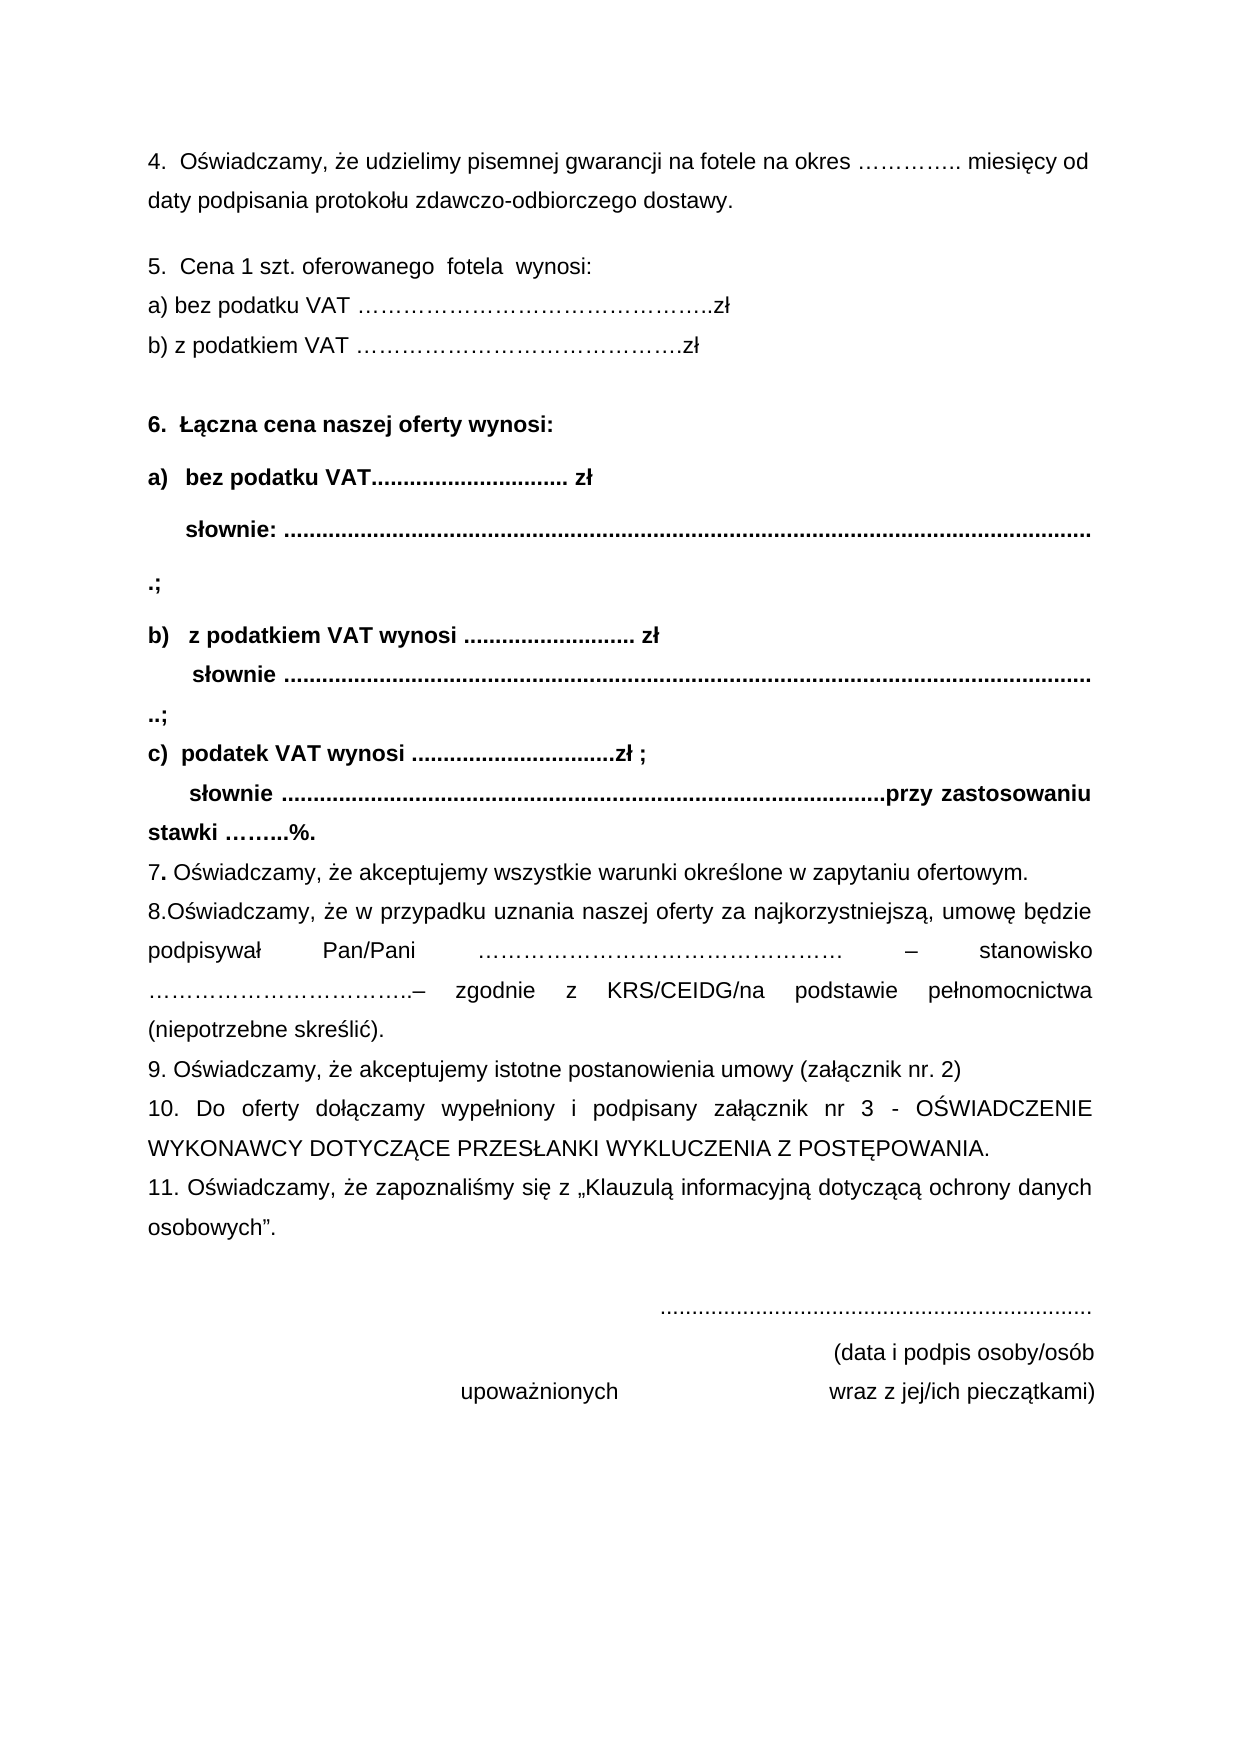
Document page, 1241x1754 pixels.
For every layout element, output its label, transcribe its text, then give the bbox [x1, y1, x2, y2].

text 11. Oświadczamy, że zapoznaliśmy się z „Klauzulą informacyjną dotyczącą ochrony danych osobowych”. [148, 1174, 1093, 1240]
text 4. Oświadczamy, że udzielimy pisemnej gwarancji na fotele na okres ………….. miesięcy od daty podpisania protokołu zdawczo-odbiorczego dostawy. [148, 148, 1093, 213]
list bez podatku VAT............................... zł [148, 463, 1093, 490]
text c) podatek VAT wynosi ................................zł ; [148, 740, 1093, 766]
text 10. Do oferty dołączamy wypełniony i podpisany załącznik nr 3 - OŚWIADCZENIE WYKONAWCY DOTYCZĄCE PRZESŁANKI WYKLUCZENIA Z POSTĘPOWANIA. [148, 1095, 1093, 1161]
text 8.Oświadczamy, że w przypadku uznania naszej oferty za najkorzystniejszą, umowę będzie podpisywał Pan/Pani ………………………………………… – stanowisko ……………………………..– zgodnie z KRS/CEIDG/na podstawie pełnomocnictwa (niepotrzebne skreślić). [148, 898, 1093, 1043]
text b) z podatkiem VAT wynosi ........................... zł [148, 622, 1093, 648]
text .................................................................... [185, 1253, 1093, 1319]
text słownie .................................................................................................................................; [148, 661, 1093, 727]
text 6. Łączna cena naszej oferty wynosi: [148, 411, 1093, 437]
text słownie ...............................................................................................przy zastosowaniu stawki ……...%. [148, 779, 1093, 845]
text 5. Cena 1 szt. oferowanego fotela wynosi: [148, 253, 1093, 279]
text (data i podpis osoby/osób upoważnionych wraz z jej/ich pieczątkami) [148, 1338, 1095, 1404]
text b) z podatkiem VAT …………………………………….zł [148, 332, 1093, 358]
text 9. Oświadczamy, że akceptujemy istotne postanowienia umowy (załącznik nr. 2) [148, 1056, 1093, 1082]
text a) bez podatku VAT ………………………………………..zł [148, 292, 1093, 319]
text 7. Oświadczamy, że akceptujemy wszystkie warunki określone w zapytaniu ofertowym. [148, 858, 1093, 885]
text słownie: ................................................................................................................................; [148, 516, 1093, 595]
